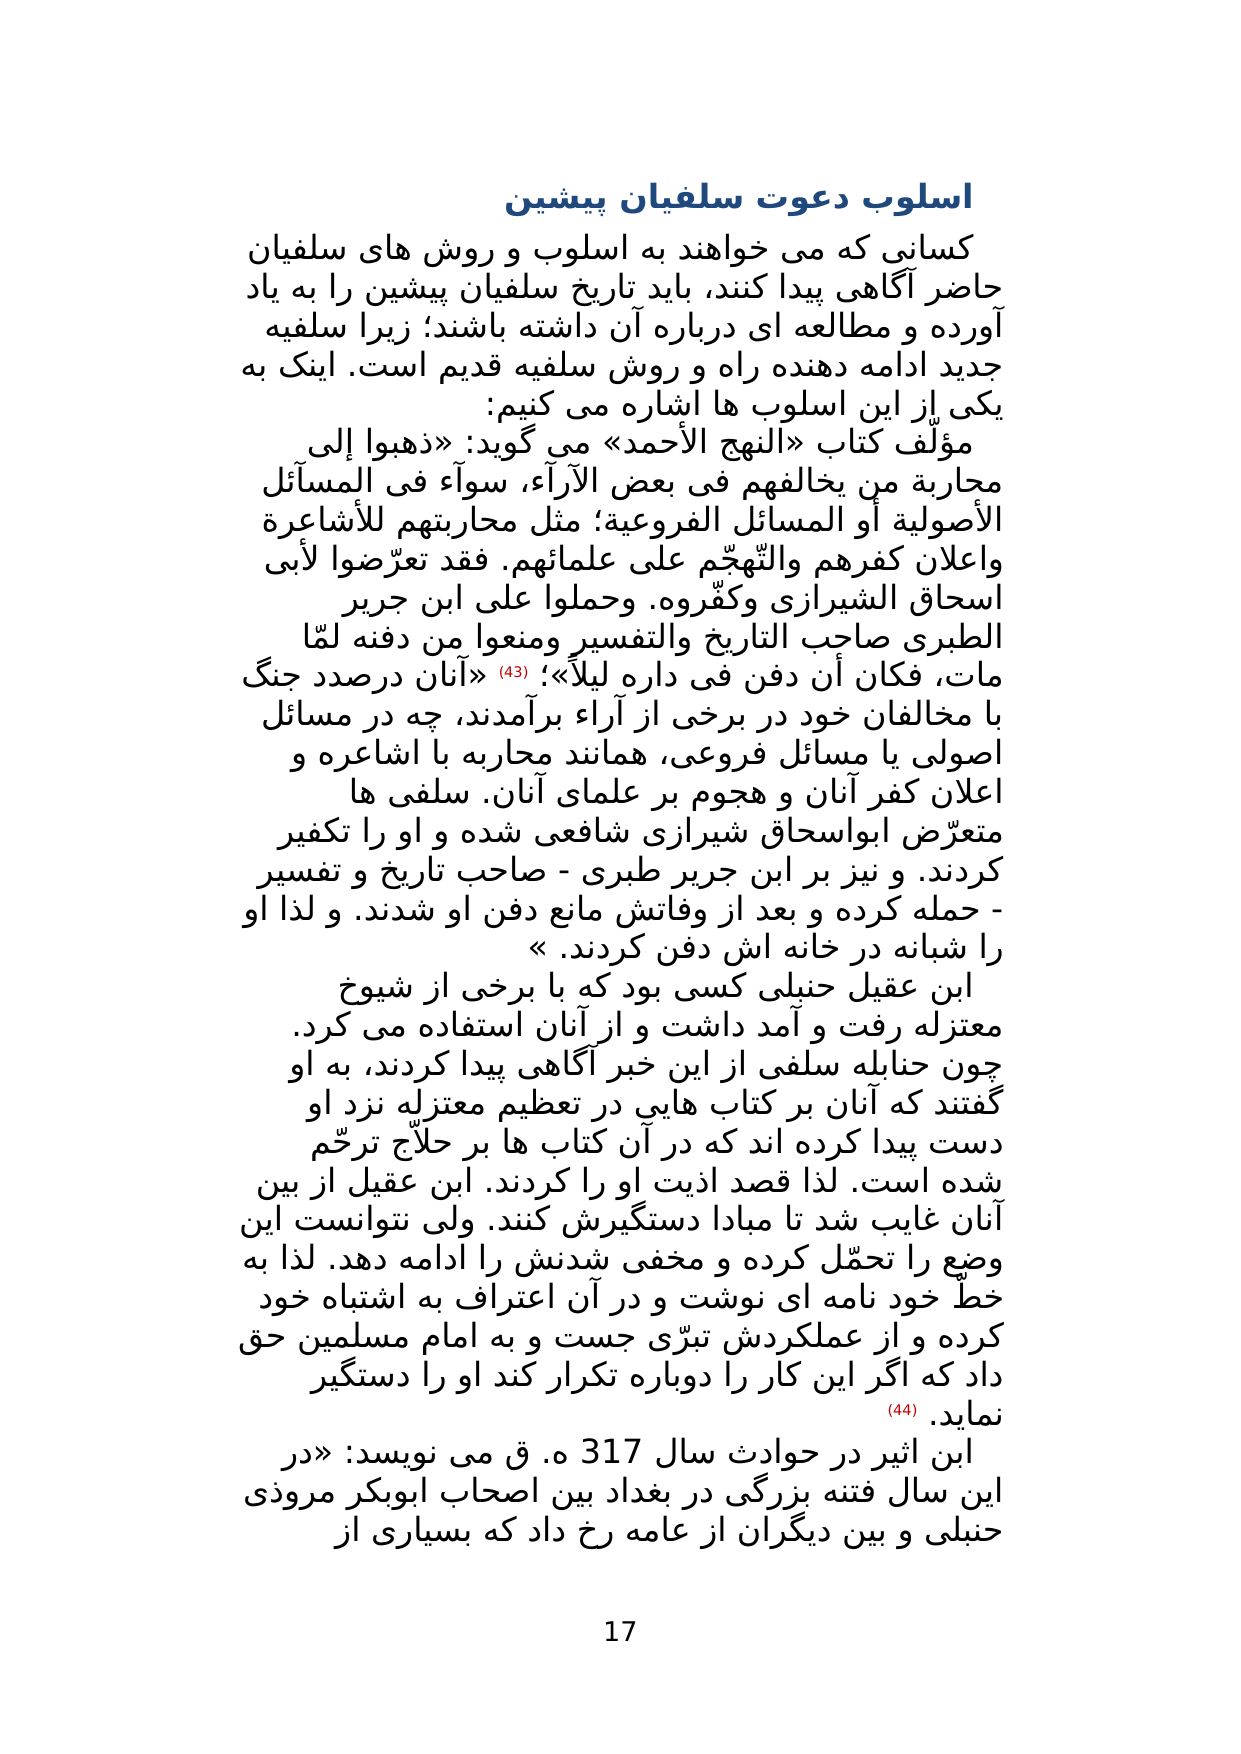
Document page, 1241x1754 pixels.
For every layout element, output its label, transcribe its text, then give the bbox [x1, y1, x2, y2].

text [236, 1433, 1004, 1549]
text مؤلّف کتاب «النهج الأحمد» می گوید: «ذهبوا إلی محاربة من یخالفهم فی بعض الآرآء، سوآء فی المسآئل الأصولیة أو المسائل الفروعیة؛ مثل محاربتهم للأشاعرة واعلان کفرهم والتّهجّم علی علمائهم. فقد تعرّضوا لأبی اسحاق الشیرازی وکفّروه. وحملوا علی ابن جریر الطبری صاحب التاریخ والتفسیر ومنعوا من دفنه لمّا مات، فکان أن دفن فی داره لیلاً»؛ (43) «آنان درصدد جنگ با مخالفان خود در برخی از آراء برآمدند، چه در مسائل اصولی یا مسائل فروعی، همانند محاربه با اشاعره و اعلان کفر آنان و هجوم بر علمای آنان. سلفی ها متعرّض ابواسحاق شیرازی شافعی شده و او را تکفیر کردند. و نیز بر ابن جریر طبری - صاحب تاریخ و تفسیر - حمله کرده و بعد از وفاتش مانع دفن او شدند. و لذا او را شبانه در خانه اش دفن کردند. » [236, 423, 1004, 967]
text کسانی که می خواهند به اسلوب و روش های سلفیان حاضر آگاهی پیدا کنند، باید تاریخ سلفیان پیشین را به یاد آورده و مطالعه ای درباره آن داشته باشند؛ زیرا سلفیه جدید ادامه دهنده راه و روش سلفیه قدیم است. اینک به یکی از این اسلوب ها اشاره می کنیم: [236, 228, 1004, 423]
subtitle اسلوب دعوت سلفیان پیشین [236, 177, 1004, 216]
text ابن عقیل حنبلی کسی بود که با برخی از شیوخ معتزله رفت و آمد داشت و از آنان استفاده می کرد. چون حنابله سلفی از این خبر آگاهی پیدا کردند، به او گفتند که آنان بر کتاب هایی در تعظیم معتزله نزد او دست پیدا کرده اند که در آن کتاب ها بر حلاّج ترحّم شده است. لذا قصد اذیت او را کردند. ابن عقیل از بین آنان غایب شد تا مبادا دستگیرش کنند. ولی نتوانست این وضع را تحمّل کرده و مخفی شدنش را ادامه دهد. لذا به خطّ خود نامه ای نوشت و در آن اعتراف به اشتباه خود کرده و از عملکردش تبرّی جست و به امام مسلمین حق داد که اگر این کار را دوباره تکرار کند او را دستگیر نماید. (44) [236, 967, 1004, 1433]
